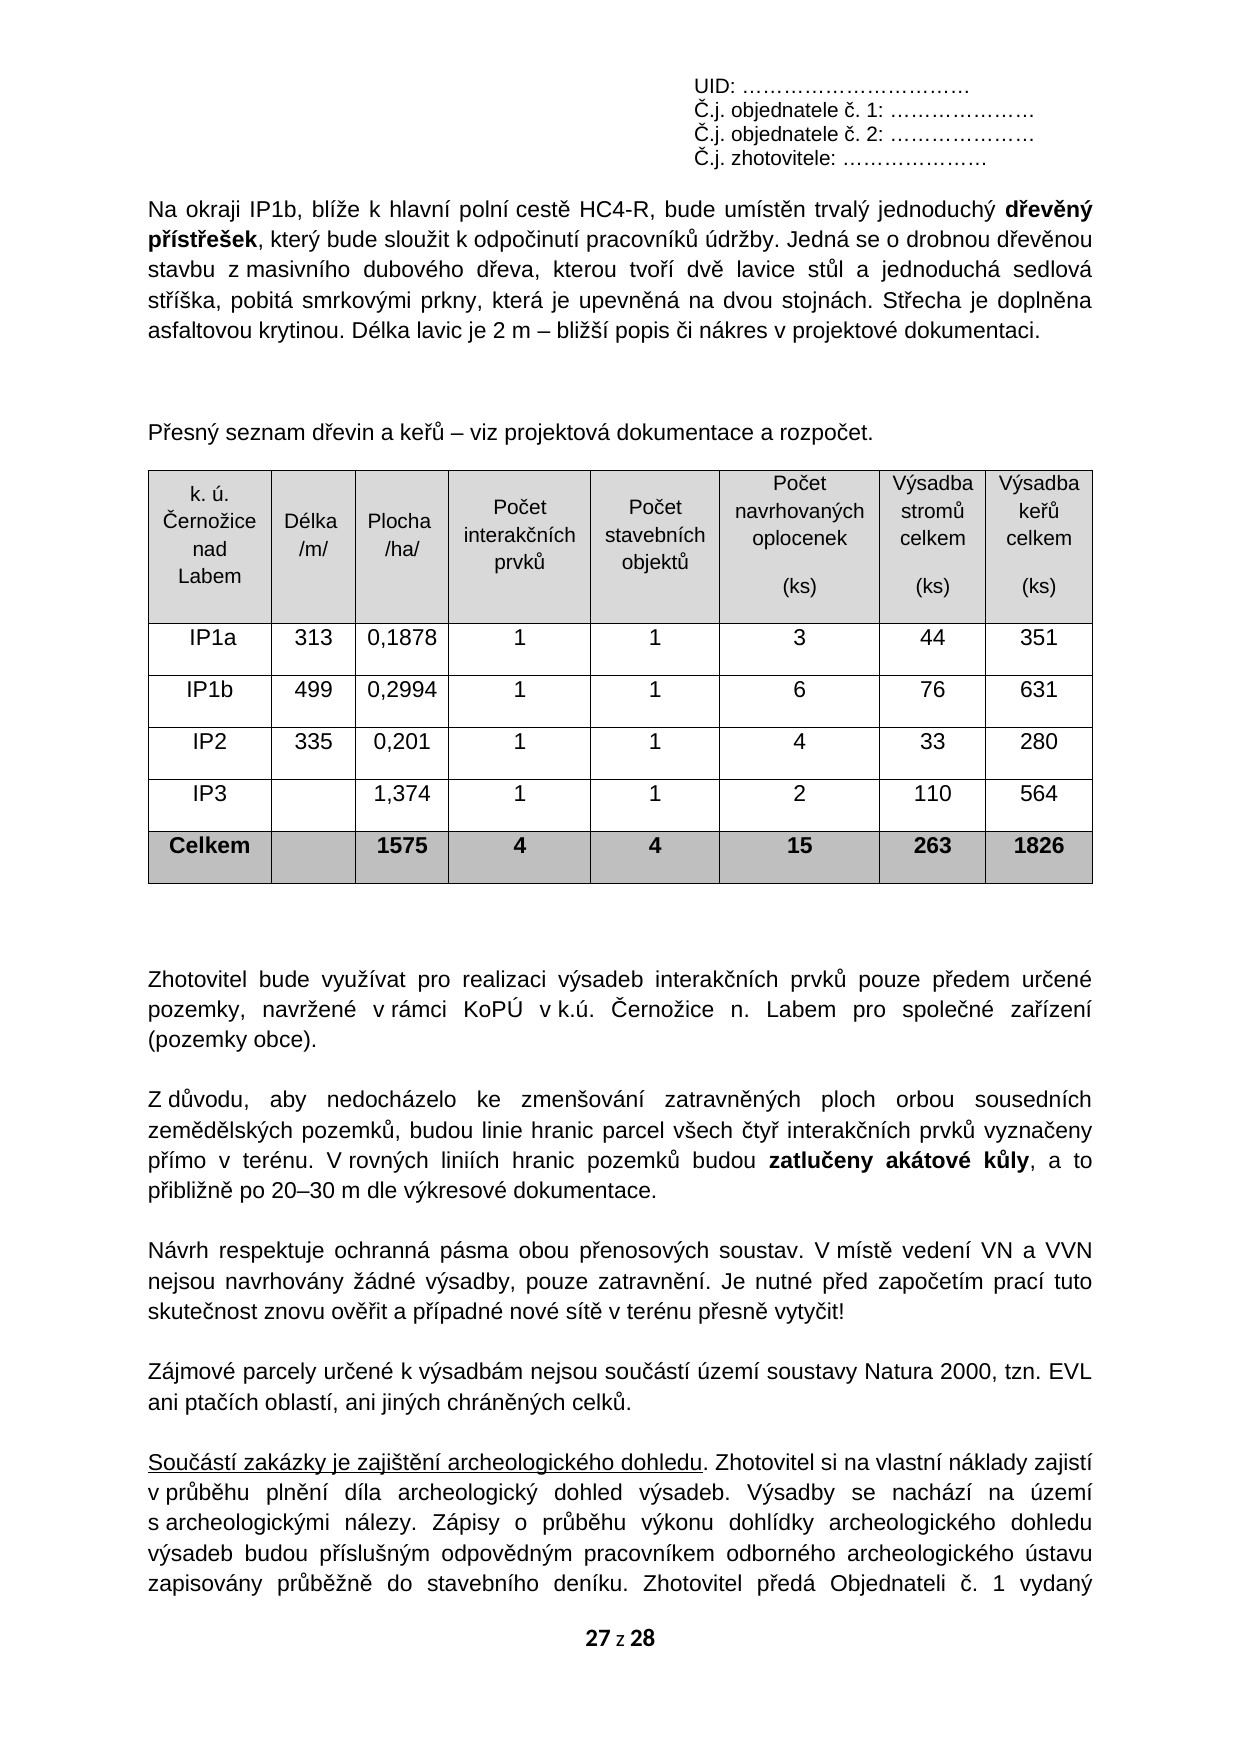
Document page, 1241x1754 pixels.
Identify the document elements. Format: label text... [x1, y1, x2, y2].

table_cell 33 [880, 728, 985, 779]
table_cell 6 [720, 676, 879, 727]
table_cell 15 [720, 832, 879, 883]
table_cell [272, 832, 355, 883]
table_cell IP2 [149, 728, 271, 779]
table_cell 351 [986, 624, 1092, 675]
table_header Plocha /ha/ [356, 471, 448, 623]
table_cell 313 [272, 624, 355, 675]
table_cell 1 [591, 624, 719, 675]
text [148, 1449, 1093, 1596]
table_cell 4 [449, 832, 590, 883]
table_cell IP1a [149, 624, 271, 675]
table_cell 1,374 [356, 780, 448, 831]
table_header Výsadba stromů celkem (ks) [880, 471, 985, 623]
table_cell 2,0622 [356, 832, 448, 883]
table_cell 335 [272, 728, 355, 779]
table_cell 1 [449, 676, 590, 727]
table_cell 1 [591, 780, 719, 831]
table_cell 631 [986, 676, 1092, 727]
table_cell 280 [986, 728, 1092, 779]
table_cell [272, 780, 355, 831]
table_cell 0,2994 [356, 676, 448, 727]
table_cell 4 [720, 728, 879, 779]
table_cell 4 [591, 832, 719, 883]
table_cell 1826 [986, 832, 1092, 883]
table_cell 3 [720, 624, 879, 675]
table_header Počet interakčních prvků [449, 471, 590, 623]
table_cell 110 [880, 780, 985, 831]
table_cell 1 [449, 624, 590, 675]
table_header k. ú. Černožice nad Labem [149, 471, 271, 623]
table_cell 499 [272, 676, 355, 727]
text Přesný seznam dřevin a keřů – viz projektová dokumentace a rozpočet. [148, 419, 1093, 445]
text Z důvodu, aby nedocházelo ke zmenšování zatravněných ploch orbou sousedních zemědělských pozemků, budou linie hranic parcel všech čtyř interakčních prvků vyznačeny přímo v terénu. V rovných liniích hranic pozemků budou zatlučeny akátové kůly, a to přibližně po 20–30 m dle výkresové dokumentace. [148, 1086, 1093, 1203]
table_cell Celkem [149, 832, 271, 883]
table_cell 1 [449, 728, 590, 779]
table_cell 263 [880, 832, 985, 883]
text Zájmové parcely určené k výsadbám nejsou součástí území soustavy Natura 2000, tzn. EVL ani ptačích oblastí, ani jiných chráněných celků. [148, 1358, 1093, 1415]
text Na okraji IP1b, blíže k hlavní polní cestě HC4-R, bude umístěn trvalý jednoduchý dřevěný přístřešek, který bude sloužit k odpočinutí pracovníků údržby. Jedná se o drobnou dřevěnou stavbu z masivního dubového dřeva, kterou tvoří dvě lavice stůl a jednoduchá sedlová stříška, pobitá smrkovými prkny, která je upevněná na dvou stojnách. Střecha je doplněna asfaltovou krytinou. Délka lavic je 2 m – bližší popis či nákres v projektové dokumentaci. [148, 196, 1093, 343]
table_cell 0,1878 [356, 624, 448, 675]
table_cell 0,201 [356, 728, 448, 779]
table_cell 2 [720, 780, 879, 831]
table_cell 44 [880, 624, 985, 675]
table_cell 1 [591, 728, 719, 779]
table_cell 76 [880, 676, 985, 727]
table_cell 1 [591, 676, 719, 727]
table_header Počet navrhovaných oplocenek (ks) [720, 471, 879, 623]
table_cell IP1b [149, 676, 271, 727]
table_cell IP3 [149, 780, 271, 831]
table_cell 564 [986, 780, 1092, 831]
table_header Počet stavebních objektů [591, 471, 719, 623]
text Zhotovitel bude využívat pro realizaci výsadeb interakčních prvků pouze předem určené pozemky, navržené v rámci KoPÚ v k.ú. Černožice n. Labem pro společné zařízení (pozemky obce). [148, 966, 1093, 1052]
table_cell 1 [449, 780, 590, 831]
table_header Výsadba keřů celkem (ks) [986, 471, 1092, 623]
text Návrh respektuje ochranná pásma obou přenosových soustav. V místě vedení VN a VVN nejsou navrhovány žádné výsadby, pouze zatravnění. Je nutné před započetím prací tuto skutečnost znovu ověřit a případné nové sítě v terénu přesně vytyčit! [148, 1237, 1093, 1324]
table_header Délka /m/ [272, 471, 355, 623]
